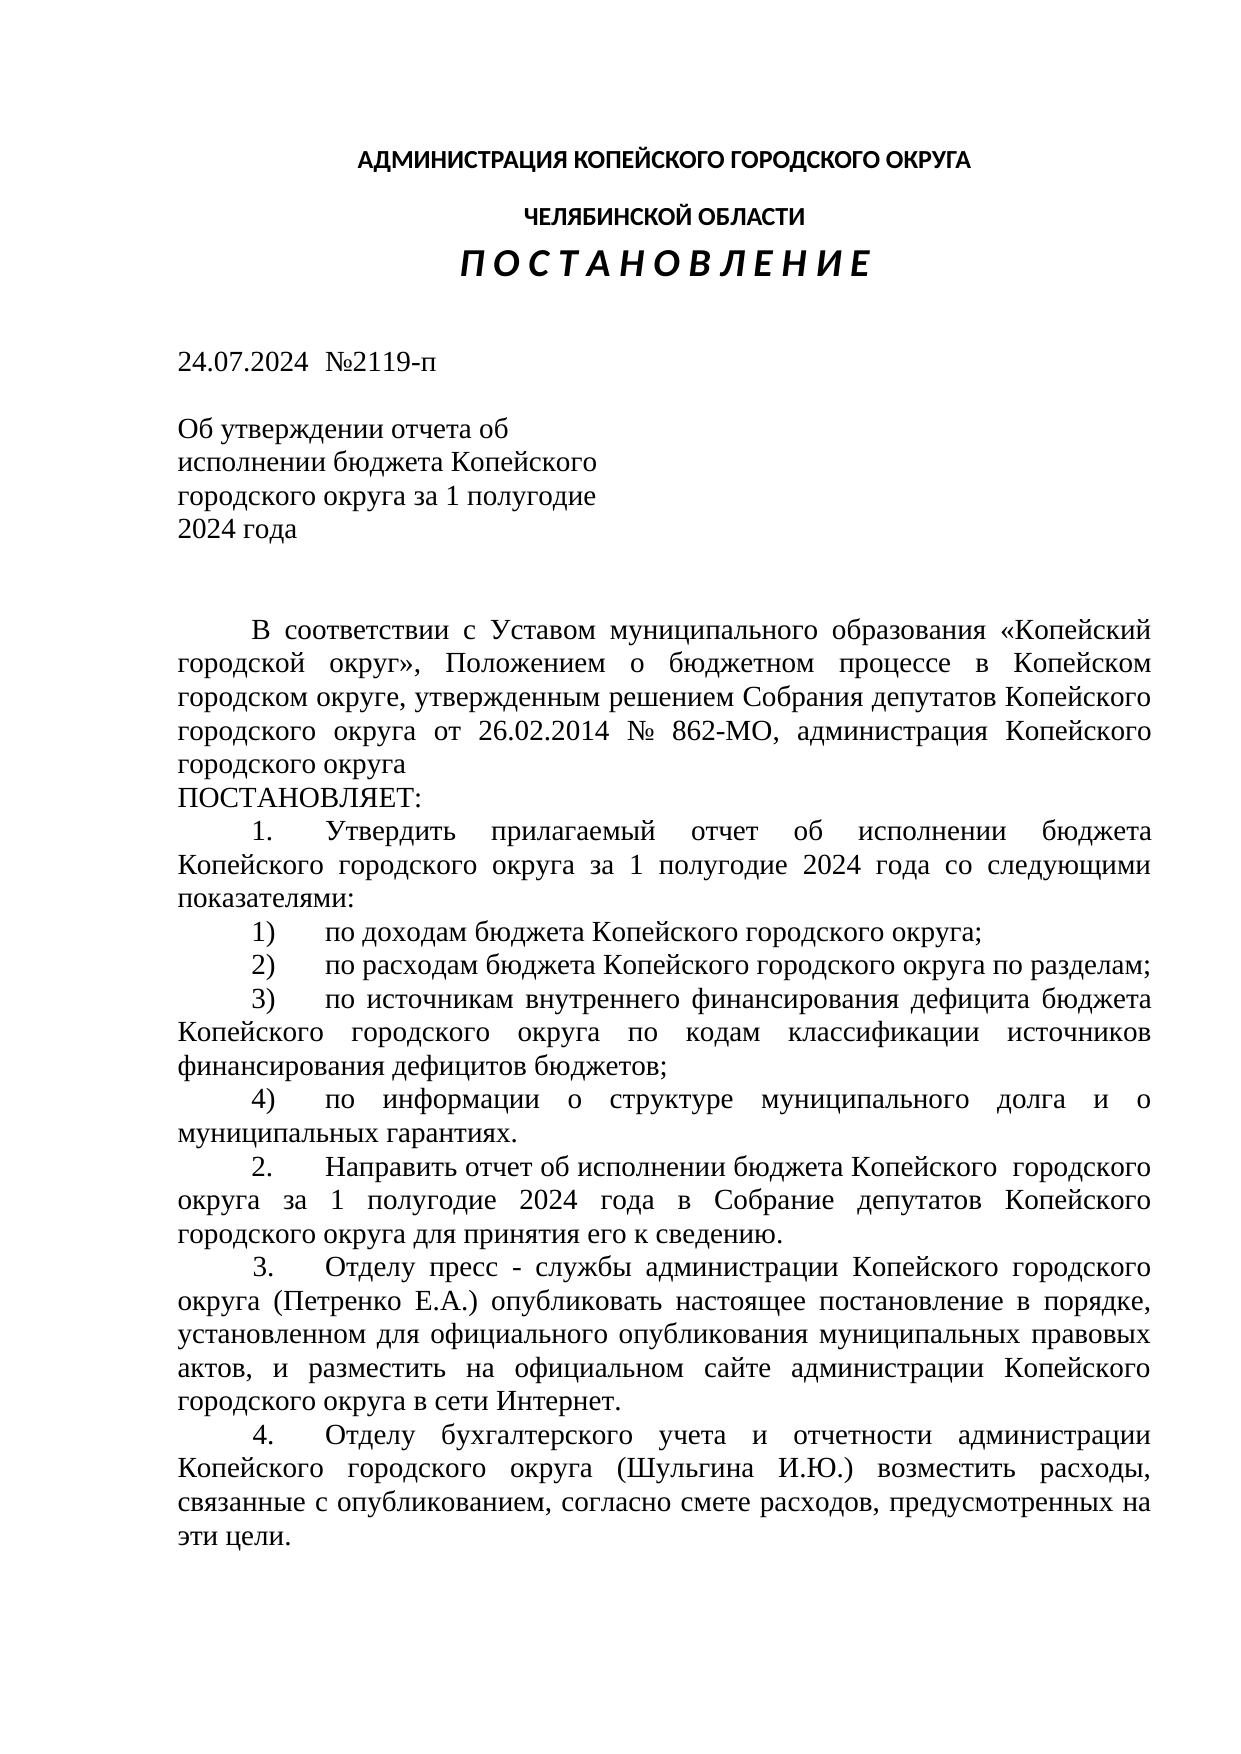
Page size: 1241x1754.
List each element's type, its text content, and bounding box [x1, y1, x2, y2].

text В соответствии с Уставом муниципального образования «Копейский городской округ», Положением о бюджетном процессе в Копейском городском округе, утвержденным решением Собрания депутатов Копейского городского округа от 26.02.2014 № 862-МО, администрация Копейского городского округа [177, 612, 1152, 780]
text ПОСТАНОВЛЯЕТ: [177, 780, 1152, 813]
list по источникам внутреннего финансирования дефицита бюджета Копейского городского округа по кодам классификации источников финансирования дефицитов бюджетов; [177, 981, 1152, 1082]
list по доходам бюджета Копейского городского округа; [177, 914, 1152, 947]
list Отделу пресс - службы администрации Копейского городского округа (Петренко Е.А.) опубликовать настоящее постановление в порядке, установленном для официального опубликования муниципальных правовых актов, и разместить на официальном сайте администрации Копейского городского округа в сети Интернет. [177, 1249, 1152, 1417]
text 24.07.2024 №2119-п [177, 344, 1152, 377]
text П О С Т А Н О В Л Е Н И Е [177, 238, 1152, 286]
list по информации о структуре муниципального долга и о муниципальных гарантиях. [177, 1082, 1152, 1149]
list Утвердить прилагаемый отчет об исполнении бюджета Копейского городского округа за 1 полугодие 2024 года со следующими показателями: [177, 813, 1152, 914]
list Направить отчет об исполнении бюджета Копейского городского округа за 1 полугодие 2024 года в Собрание депутатов Копейского городского округа для принятия его к сведению. [177, 1149, 1152, 1249]
text АДМИНИСТРАЦИЯ КОПЕЙСКОГО ГОРОДСКОГО ОКРУГА [177, 143, 1152, 175]
list Отделу бухгалтерского учета и отчетности администрации Копейского городского округа (Шульгина И.Ю.) возместить расходы, связанные с опубликованием, согласно смете расходов, предусмотренных на эти цели. [177, 1417, 1152, 1551]
text ЧЕЛЯБИНСКОЙ ОБЛАСТИ [177, 200, 1152, 232]
list по расходам бюджета Копейского городского округа по разделам; [177, 947, 1152, 981]
text Об утверждении отчета об исполнении бюджета Копейского городского округа за 1 полугодие 2024 года [177, 411, 654, 545]
